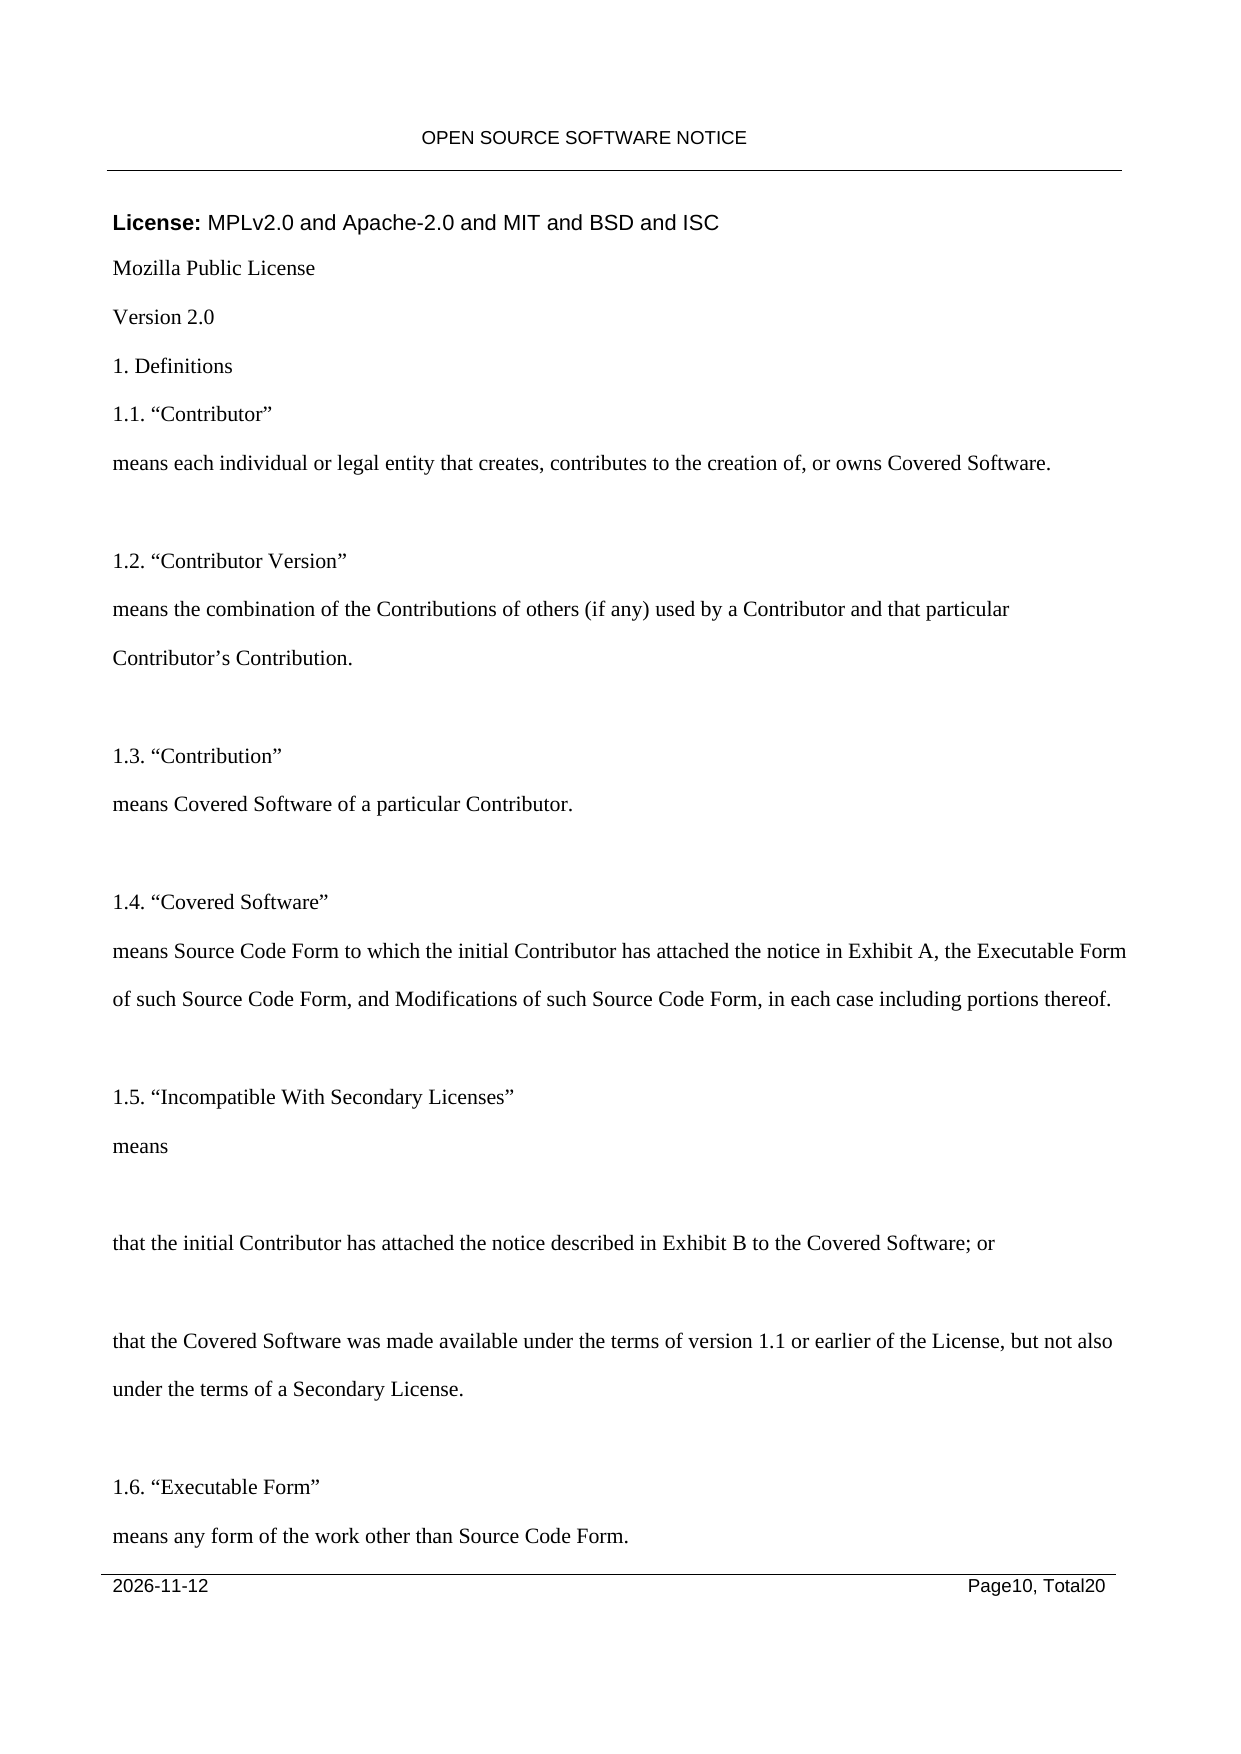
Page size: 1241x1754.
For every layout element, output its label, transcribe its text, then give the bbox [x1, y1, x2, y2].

text License: MPLv2.0 and Apache-2.0 and MIT and BSD and ISC [112, 206, 1128, 239]
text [112, 251, 1128, 1551]
